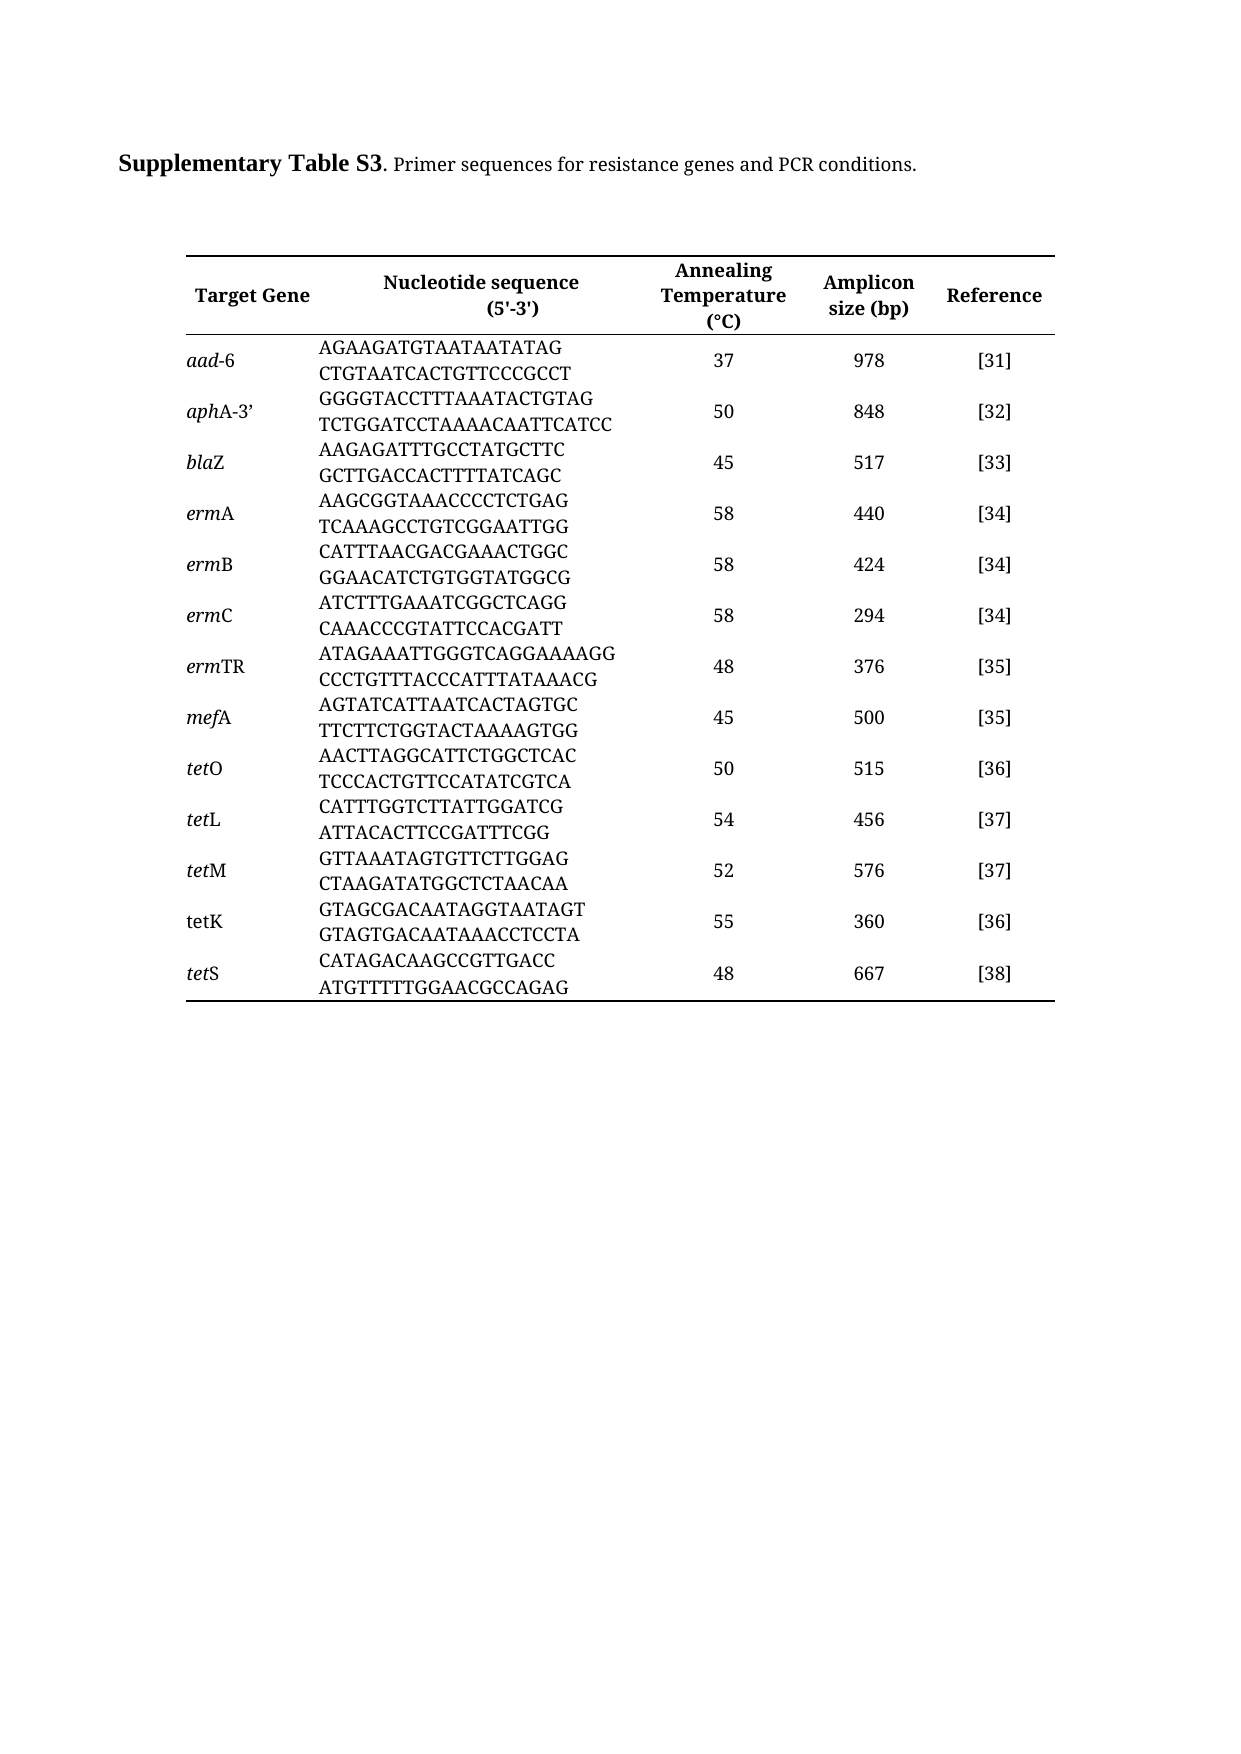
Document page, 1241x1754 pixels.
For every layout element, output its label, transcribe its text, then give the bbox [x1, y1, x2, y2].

table_cell [33] [934, 437, 1054, 488]
table_cell 440 [804, 488, 934, 539]
table_cell blaZ [186, 437, 319, 488]
table_cell 360 [804, 896, 934, 947]
table_cell CATTTGGTCTTATTGGATCG [319, 794, 644, 819]
table_cell mefA [186, 692, 319, 743]
table_cell 294 [804, 590, 934, 641]
table_cell CTGTAATCACTGTTCCCGCCT [319, 360, 644, 386]
table_cell GGAACATCTGTGGTATGGCG [319, 564, 644, 590]
table_cell 52 [644, 845, 803, 896]
table_cell 376 [804, 641, 934, 692]
table_cell ermA [186, 488, 319, 539]
table_cell AACTTAGGCATTCTGGCTCAC [319, 743, 644, 768]
table_cell [38] [934, 947, 1054, 1000]
table_cell ATAGAAATTGGGTCAGGAAAAGG [319, 641, 644, 666]
table_cell 45 [644, 437, 803, 488]
table_cell 456 [804, 794, 934, 845]
table_cell 55 [644, 896, 803, 947]
table_cell ermC [186, 590, 319, 641]
table_header Amplicon size (bp) [804, 257, 934, 333]
table_cell AGTATCATTAATCACTAGTGC [319, 692, 644, 717]
table_cell ermTR [186, 641, 319, 692]
table_cell 515 [804, 743, 934, 794]
table_cell tetS [186, 947, 319, 1000]
table_cell CCCTGTTTACCCATTTATAAACG [319, 666, 644, 692]
table_cell TCCCACTGTTCCATATCGTCA [319, 768, 644, 794]
table_cell [37] [934, 845, 1054, 896]
table_cell tetL [186, 794, 319, 845]
table_cell [36] [934, 896, 1054, 947]
table_header Reference [934, 257, 1054, 333]
table_cell [35] [934, 641, 1054, 692]
table_cell ATCTTTGAAATCGGCTCAGG [319, 590, 644, 615]
table_cell 517 [804, 437, 934, 488]
table_cell [34] [934, 488, 1054, 539]
table_cell GTTAAATAGTGTTCTTGGAG [319, 845, 644, 870]
table_cell tetM [186, 845, 319, 896]
table_cell 576 [804, 845, 934, 896]
table_cell GCTTGACCACTTTTATCAGC [319, 462, 644, 488]
table_cell TCAAAGCCTGTCGGAATTGG [319, 513, 644, 539]
table_cell 54 [644, 794, 803, 845]
table_header Annealing Temperature (°C) [644, 257, 803, 333]
table_cell ATTACACTTCCGATTTCGG [319, 819, 644, 845]
table_cell CATTTAACGACGAAACTGGC [319, 539, 644, 564]
table_cell tetK [186, 896, 319, 947]
table_cell GGGGTACCTTTAAATACTGTAG [319, 386, 644, 411]
table_cell CAAACCCGTATTCCACGATT [319, 615, 644, 641]
table_cell [34] [934, 590, 1054, 641]
text Supplementary Table S3. Primer sequences for resistance genes and PCR conditions. [118, 148, 1122, 177]
table_cell TTCTTCTGGTACTAAAAGTGG [319, 717, 644, 743]
table_cell 58 [644, 590, 803, 641]
table_cell 37 [644, 335, 803, 386]
table_cell 978 [804, 335, 934, 386]
table_cell [31] [934, 335, 1054, 386]
table_cell 667 [804, 947, 934, 1000]
table_cell 50 [644, 386, 803, 437]
table_cell GTAGTGACAATAAACCTCCTA [319, 921, 644, 947]
table_cell CTAAGATATGGCTCTAACAA [319, 870, 644, 896]
table_cell aphA-3’ [186, 386, 319, 437]
table_cell ATGTTTTTGGAACGCCAGAG [319, 973, 644, 1000]
table_cell [35] [934, 692, 1054, 743]
table_cell AAGCGGTAAACCCCTCTGAG [319, 488, 644, 513]
table_cell tetO [186, 743, 319, 794]
table_cell ermB [186, 539, 319, 590]
table_cell AAGAGATTTGCCTATGCTTC [319, 437, 644, 462]
table_cell 424 [804, 539, 934, 590]
table_cell CATAGACAAGCCGTTGACC [319, 947, 644, 972]
table_header Target Gene [186, 257, 319, 333]
table_cell [32] [934, 386, 1054, 437]
table_cell [34] [934, 539, 1054, 590]
table_cell 500 [804, 692, 934, 743]
table_cell [37] [934, 794, 1054, 845]
table_cell 48 [644, 947, 803, 1000]
table_cell GTAGCGACAATAGGTAATAGT [319, 896, 644, 921]
table_header Nucleotide sequence (5'-3') [319, 257, 644, 333]
table_cell 48 [644, 641, 803, 692]
table_cell 50 [644, 743, 803, 794]
table_cell 45 [644, 692, 803, 743]
table_cell AGAAGATGTAATAATATAG [319, 335, 644, 360]
table_cell 58 [644, 488, 803, 539]
table_cell 848 [804, 386, 934, 437]
table_cell TCTGGATCCTAAAACAATTCATCC [319, 411, 644, 437]
table_cell aad-6 [186, 335, 319, 386]
table_cell [36] [934, 743, 1054, 794]
table_cell 58 [644, 539, 803, 590]
